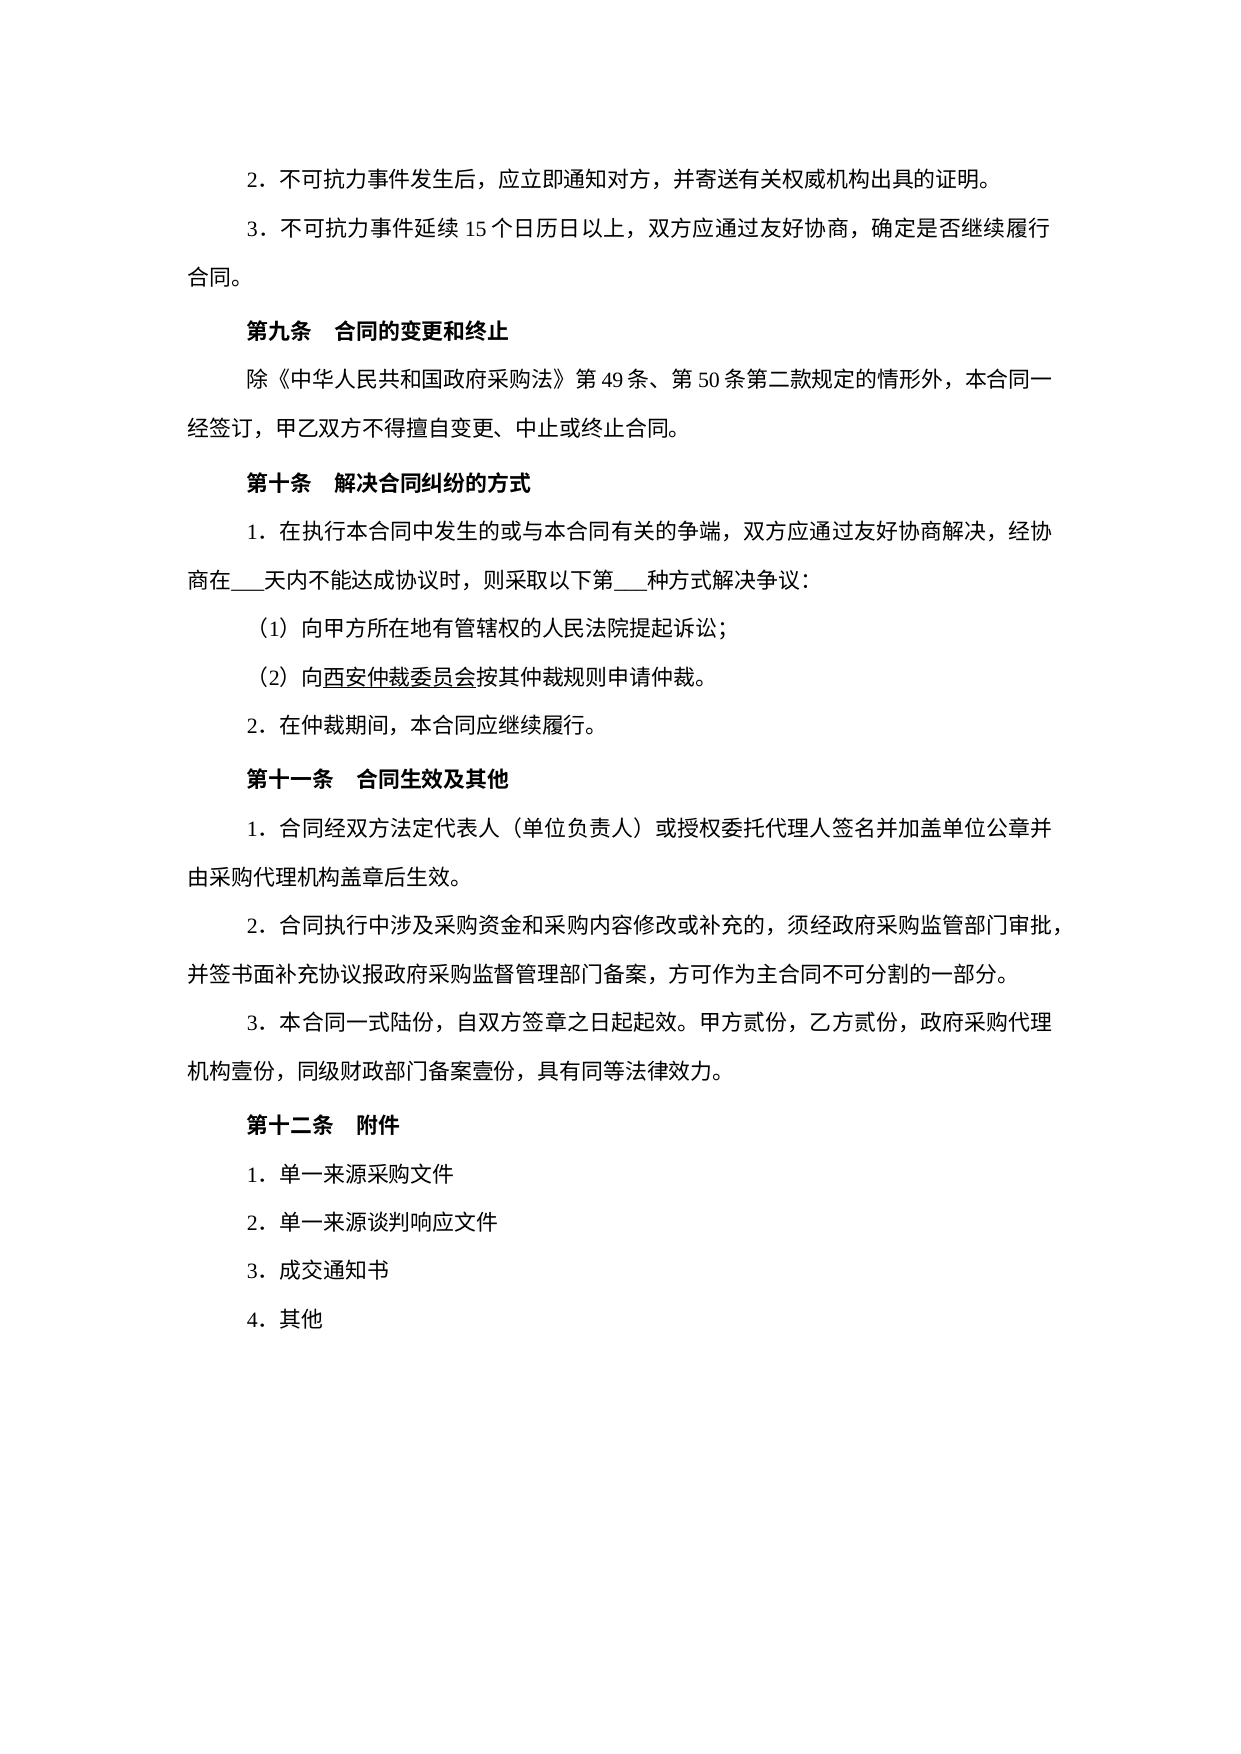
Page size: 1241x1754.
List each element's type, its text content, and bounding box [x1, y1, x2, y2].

text 2．合同执行中涉及采购资金和采购内容修改或补充的，须经政府采购监管部门审批，并签书面补充协议报政府采购监督管理部门备案，方可作为主合同不可分割的一部分。 [187, 907, 1053, 989]
text 除《中华人民共和国政府采购法》第49条、第50条第二款规定的情形外，本合同一经签订，甲乙双方不得擅自变更、中止或终止合同。 [187, 362, 1053, 443]
text （1）向甲方所在地有管辖权的人民法院提起诉讼； [187, 611, 1053, 643]
text 第十一条 合同生效及其他 [187, 762, 1053, 794]
text 3．本合同一式陆份，自双方签章之日起起效。甲方贰份，乙方贰份，政府采购代理机构壹份，同级财政部门备案壹份，具有同等法律效力。 [187, 1004, 1053, 1086]
text 2．单一来源谈判响应文件 [187, 1204, 1053, 1237]
text 3．成交通知书 [187, 1253, 1053, 1285]
text 2．不可抗力事件发生后，应立即通知对方，并寄送有关权威机构出具的证明。 [187, 162, 1053, 194]
text 1．合同经双方法定代表人（单位负责人）或授权委托代理人签名并加盖单位公章并由采购代理机构盖章后生效。 [187, 810, 1053, 892]
text 4．其他 [187, 1301, 1053, 1334]
text 1．单一来源采购文件 [187, 1156, 1053, 1189]
text 第十二条 附件 [187, 1108, 1053, 1140]
text 第十条 解决合同纠纷的方式 [187, 465, 1053, 498]
text 1．在执行本合同中发生的或与本合同有关的争端，双方应通过友好协商解决，经协商在___天内不能达成协议时，则采取以下第___种方式解决争议： [187, 514, 1053, 595]
text 第九条 合同的变更和终止 [187, 314, 1053, 346]
text 2．在仲裁期间，本合同应继续履行。 [187, 707, 1053, 740]
text （2）向西安仲裁委员会按其仲裁规则申请仲裁。 [187, 659, 1053, 692]
text 3．不可抗力事件延续15个日历日以上，双方应通过友好协商，确定是否继续履行合同。 [187, 210, 1053, 292]
